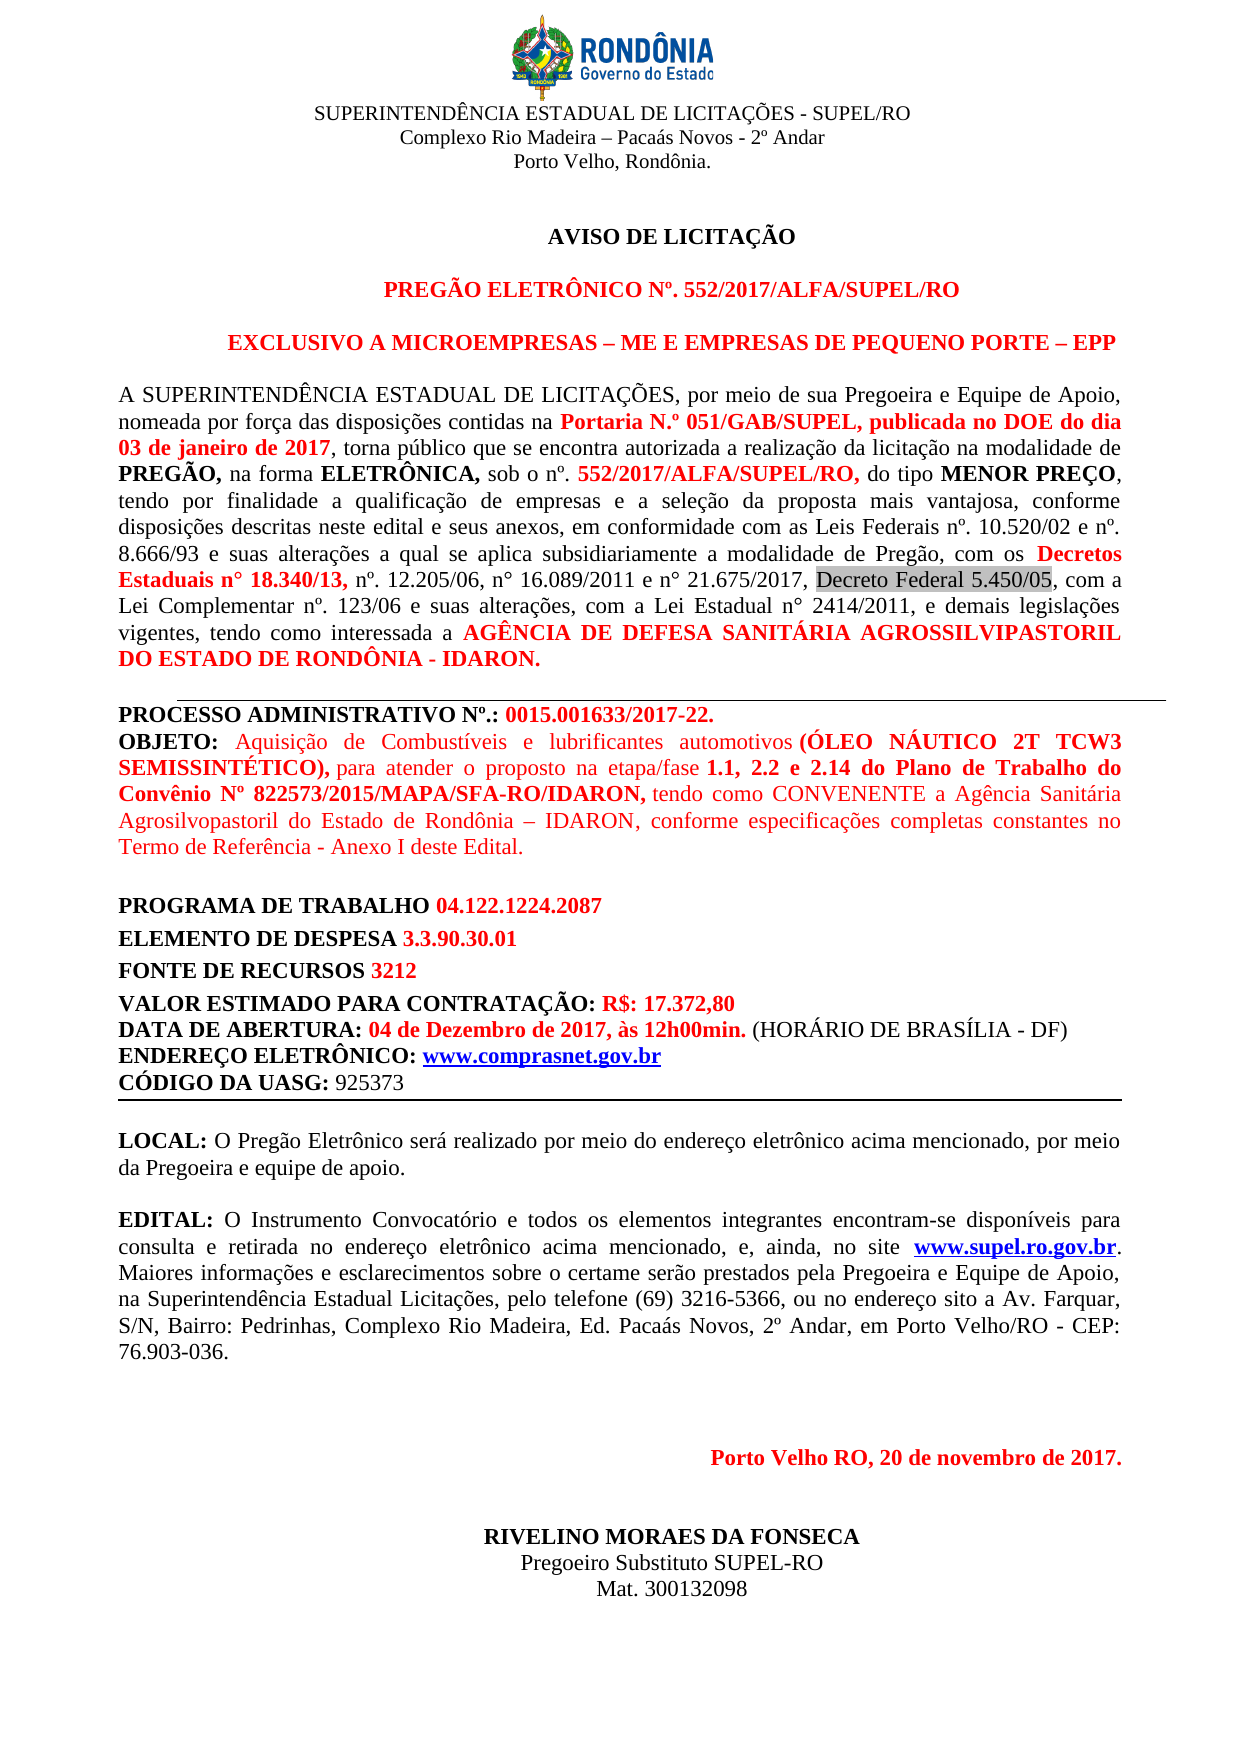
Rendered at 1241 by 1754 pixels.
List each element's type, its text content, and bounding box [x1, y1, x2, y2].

title AVISO DE LICITAÇÃO [177, 223, 1166, 250]
text EDITAL: O Instrumento Convocatório e todos os elementos integrantes encontram-se disponíveis para consulta e retirada no endereço eletrônico acima mencionado, e, ainda, no site www.supel.ro.gov.br. Maiores informações e esclarecimentos sobre o certame serão prestados pela Pregoeira e Equipe de Apoio, na Superintendência Estadual Licitações, pelo telefone (69) 3216-5366, ou no endereço sito a Av. Farquar, S/N, Bairro: Pedrinhas, Complexo Rio Madeira, Ed. Pacaás Novos, 2º Andar, em Porto Velho/RO - CEP: 76.903-036. [118, 1206, 1122, 1364]
text PROCESSO ADMINISTRATIVO Nº.: 0015.001633/2017-22. [118, 701, 1122, 728]
text Pregoeiro Substituto SUPEL-RO [177, 1549, 1166, 1575]
text DATA DE ABERTURA: 04 de Dezembro de 2017, às 12h00min. (HORÁRIO DE BRASÍLIA - DF) [118, 1016, 1122, 1043]
text ELEMENTO DE DESPESA 3.3.90.30.01 [118, 925, 1122, 951]
text PREGÃO ELETRÔNICO Nº. 552/2017/ALFA/SUPEL/RO [177, 276, 1166, 302]
text LOCAL: O Pregão Eletrônico será realizado por meio do endereço eletrônico acima mencionado, por meio da Pregoeira e equipe de apoio. [118, 1127, 1122, 1180]
text Mat. 300132098 [177, 1575, 1166, 1602]
text CÓDIGO DA UASG: 925373 [118, 1069, 1122, 1099]
text VALOR ESTIMADO PARA CONTRATAÇÃO: R$: 17.372,80 [118, 990, 1122, 1016]
text PROGRAMA DE TRABALHO 04.122.1224.2087 [118, 892, 1122, 918]
text FONTE DE RECURSOS 3212 [118, 957, 1122, 984]
text EXCLUSIVO A MICROEMPRESAS – ME E EMPRESAS DE PEQUENO PORTE – EPP [177, 329, 1166, 355]
picture [511, 14, 714, 101]
text A SUPERINTENDÊNCIA ESTADUAL DE LICITAÇÕES, por meio de sua Pregoeira e Equipe de Apoio, nomeada por força das disposições contidas na Portaria N.º 051/GAB/SUPEL, publicada no DOE do dia 03 de janeiro de 2017, torna público que se encontra autorizada a realização da licitação na modalidade de PREGÃO, na forma ELETRÔNICA, sob o nº. 552/2017/ALFA/SUPEL/RO, do tipo MENOR PREÇO, tendo por finalidade a qualificação de empresas e a seleção da proposta mais vantajosa, conforme disposições descritas neste edital e seus anexos, em conformidade com as Leis Federais nº. 10.520/02 e nº. 8.666/93 e suas alterações a qual se aplica subsidiariamente a modalidade de Pregão, com os Decretos Estaduais n° 18.340/13, nº. 12.205/06, n° 16.089/2011 e n° 21.675/2017, Decreto Federal 5.450/05, com a Lei Complementar nº. 123/06 e suas alterações, com a Lei Estadual n° 2414/2011, e demais legislações vigentes, tendo como interessada a AGÊNCIA DE DEFESA SANITÁRIA AGROSSILVIPASTORIL DO ESTADO DE RONDÔNIA - IDARON. [118, 381, 1122, 671]
text ENDEREÇO ELETRÔNICO: www.comprasnet.gov.br [118, 1043, 1122, 1069]
text OBJETO: Aquisição de Combustíveis e lubrificantes automotivos (ÓLEO NÁUTICO 2T TCW3 SEMISSINTÉTICO), para atender o proposto na etapa/fase 1.1, 2.2 e 2.14 do Plano de Trabalho do Convênio Nº 822573/2015/MAPA/SFA-RO/IDARON, tendo como CONVENENTE a Agência Sanitária Agrosilvopastoril do Estado de Rondônia – IDARON, conforme especificações completas constantes no Termo de Referência - Anexo I deste Edital. [118, 728, 1122, 859]
text Porto Velho RO, 20 de novembro de 2017. [177, 1444, 1122, 1470]
text RIVELINO MORAES DA FONSECA [177, 1523, 1166, 1549]
